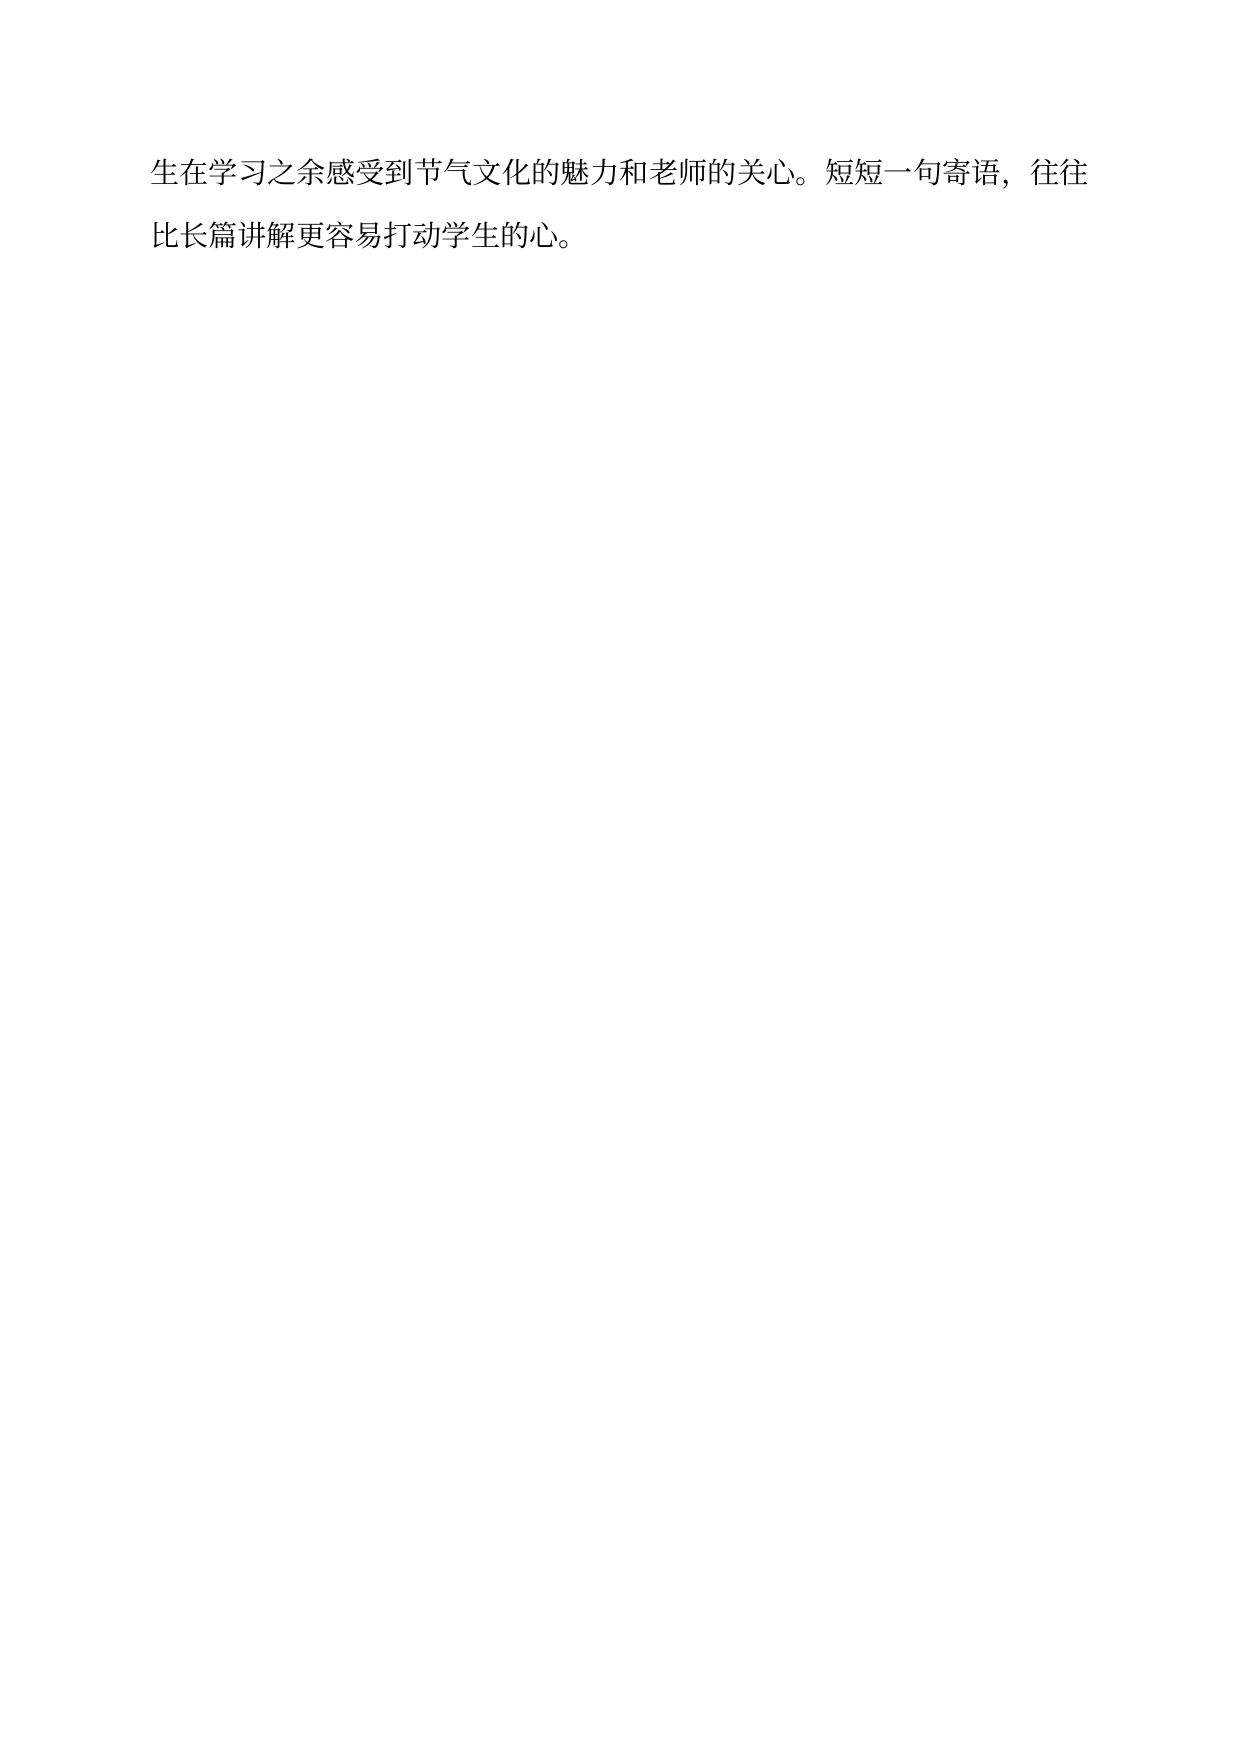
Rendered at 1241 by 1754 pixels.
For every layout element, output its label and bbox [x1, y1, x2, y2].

text [150, 150, 1090, 255]
